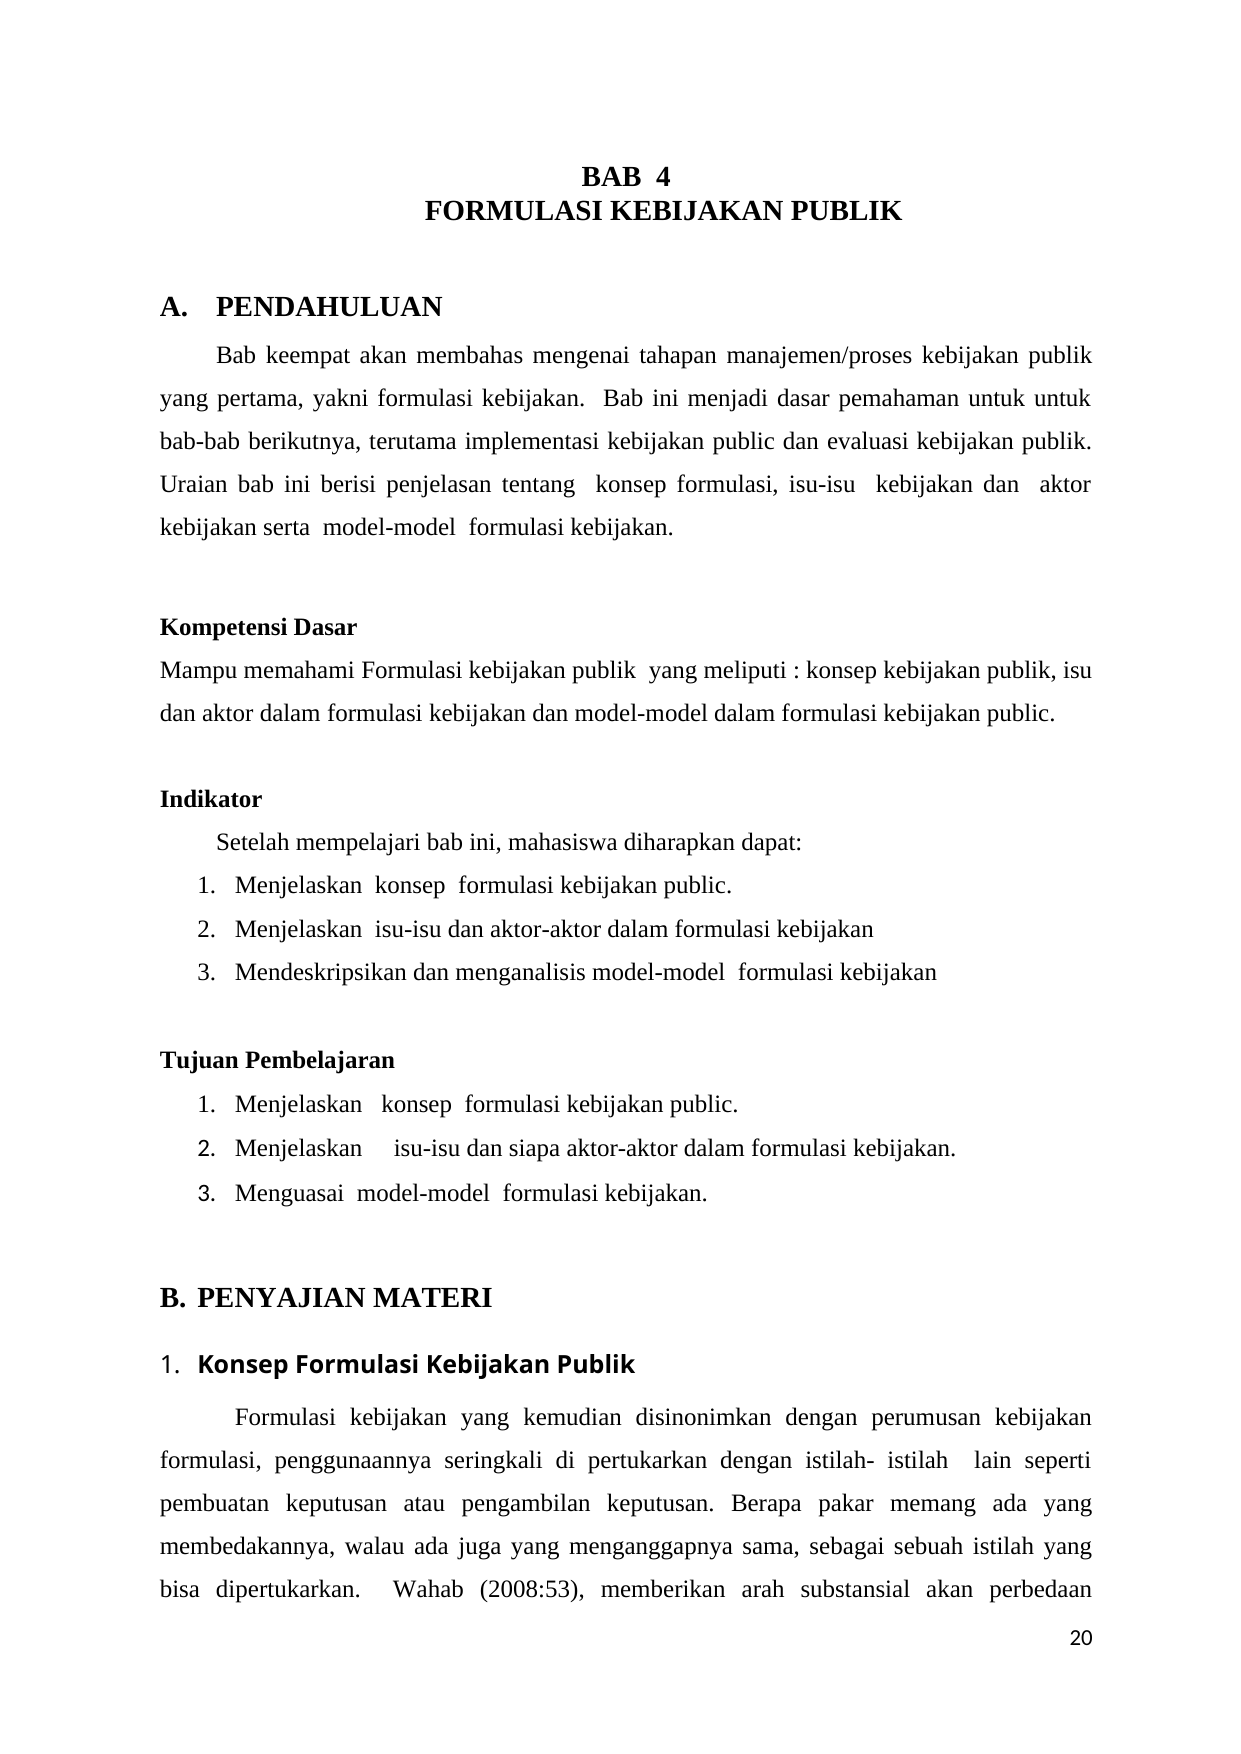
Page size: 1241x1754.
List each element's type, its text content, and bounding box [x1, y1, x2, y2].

list FORMULASI KEBIJAKAN PUBLIK [234, 193, 1092, 227]
text Tujuan Pembelajaran [159, 1046, 1092, 1074]
list Menjelaskan isu-isu dan aktor-aktor dalam formulasi kebijakan [197, 914, 1092, 942]
text Setelah mempelajari bab ini, mahasiswa diharapkan dapat: [159, 827, 1092, 856]
list Konsep Formulasi Kebijakan Publik [159, 1347, 1092, 1381]
subtitle Bab keempat akan membahas mengenai tahapan manajemen/proses kebijakan publik yang pertama, yakni formulasi kebijakan. Bab ini menjadi dasar pemahaman untuk untuk bab-bab berikutnya, terutama implementasi kebijakan public dan evaluasi kebijakan publik. Uraian bab ini berisi penjelasan tentang konsep formulasi, isu-isu kebijakan dan aktor kebijakan serta model-model formulasi kebijakan. [159, 340, 1092, 541]
text Indikator [159, 784, 1092, 813]
list Menjelaskan konsep formulasi kebijakan public. [197, 871, 1092, 899]
list Mendeskripsikan dan menganalisis model-model formulasi kebijakan [197, 957, 1092, 986]
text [159, 1402, 1092, 1603]
list PENDAHULUAN [159, 289, 1092, 323]
text Kompetensi Dasar [159, 612, 1092, 641]
list PENYAJIAN MATERI [159, 1280, 1092, 1313]
list Menguasai model-model formulasi kebijakan. [197, 1178, 1092, 1208]
list Menjelaskan isu-isu dan siapa aktor-aktor dalam formulasi kebijakan. [197, 1132, 1092, 1162]
list Menjelaskan konsep formulasi kebijakan public. [197, 1089, 1092, 1117]
text BAB 4 [159, 159, 1092, 193]
text Mampu memahami Formulasi kebijakan publik yang meliputi : konsep kebijakan publik, isu dan aktor dalam formulasi kebijakan dan model-model dalam formulasi kebijakan public. [159, 655, 1092, 727]
